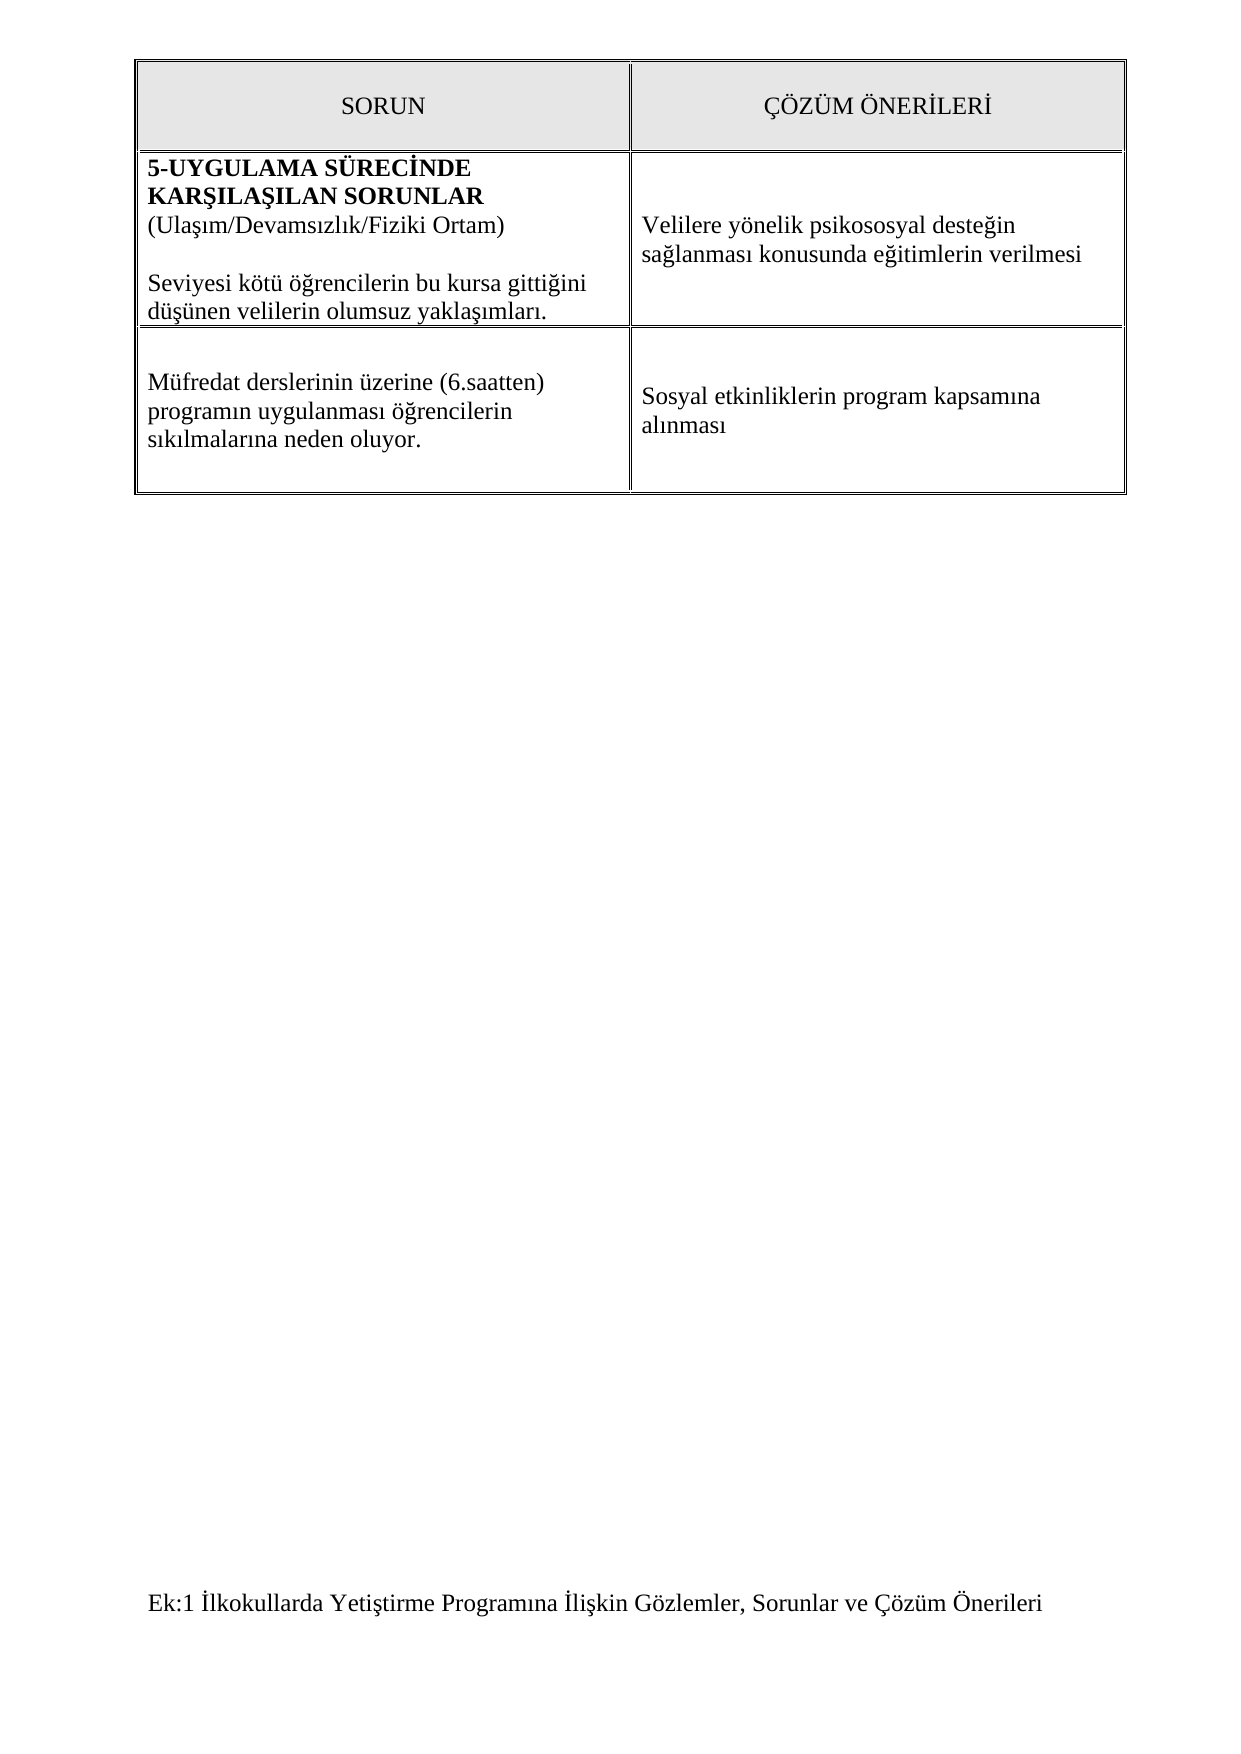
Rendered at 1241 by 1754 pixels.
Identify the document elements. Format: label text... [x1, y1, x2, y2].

table_header ÇÖZÜM ÖNERİLERİ [630, 62, 1124, 149]
text Ek:1 İlkokullarda Yetiştirme Programına İlişkin Gözlemler, Sorunlar ve Çözüm Önerileri [148, 1588, 1092, 1616]
table_cell Müfredat derslerinin üzerine (6.saatten) programın uygulanması öğrencilerin sıkılmalarına neden oluyor. [136, 325, 630, 492]
table_cell 5-UYGULAMA SÜRECİNDE KARŞILAŞILAN SORUNLAR (Ulaşım/Devamsızlık/Fiziki Ortam) Seviyesi kötü öğrencilerin bu kursa gittiğini düşünen velilerin olumsuz yaklaşımları. [138, 150, 629, 325]
table_header SORUN [138, 62, 630, 149]
table_cell Velilere yönelik psikososyal desteğin sağlanması konusunda eğitimlerin verilmesi [632, 150, 1124, 325]
table_cell Sosyal etkinliklerin program kapsamına alınması [630, 325, 1126, 492]
